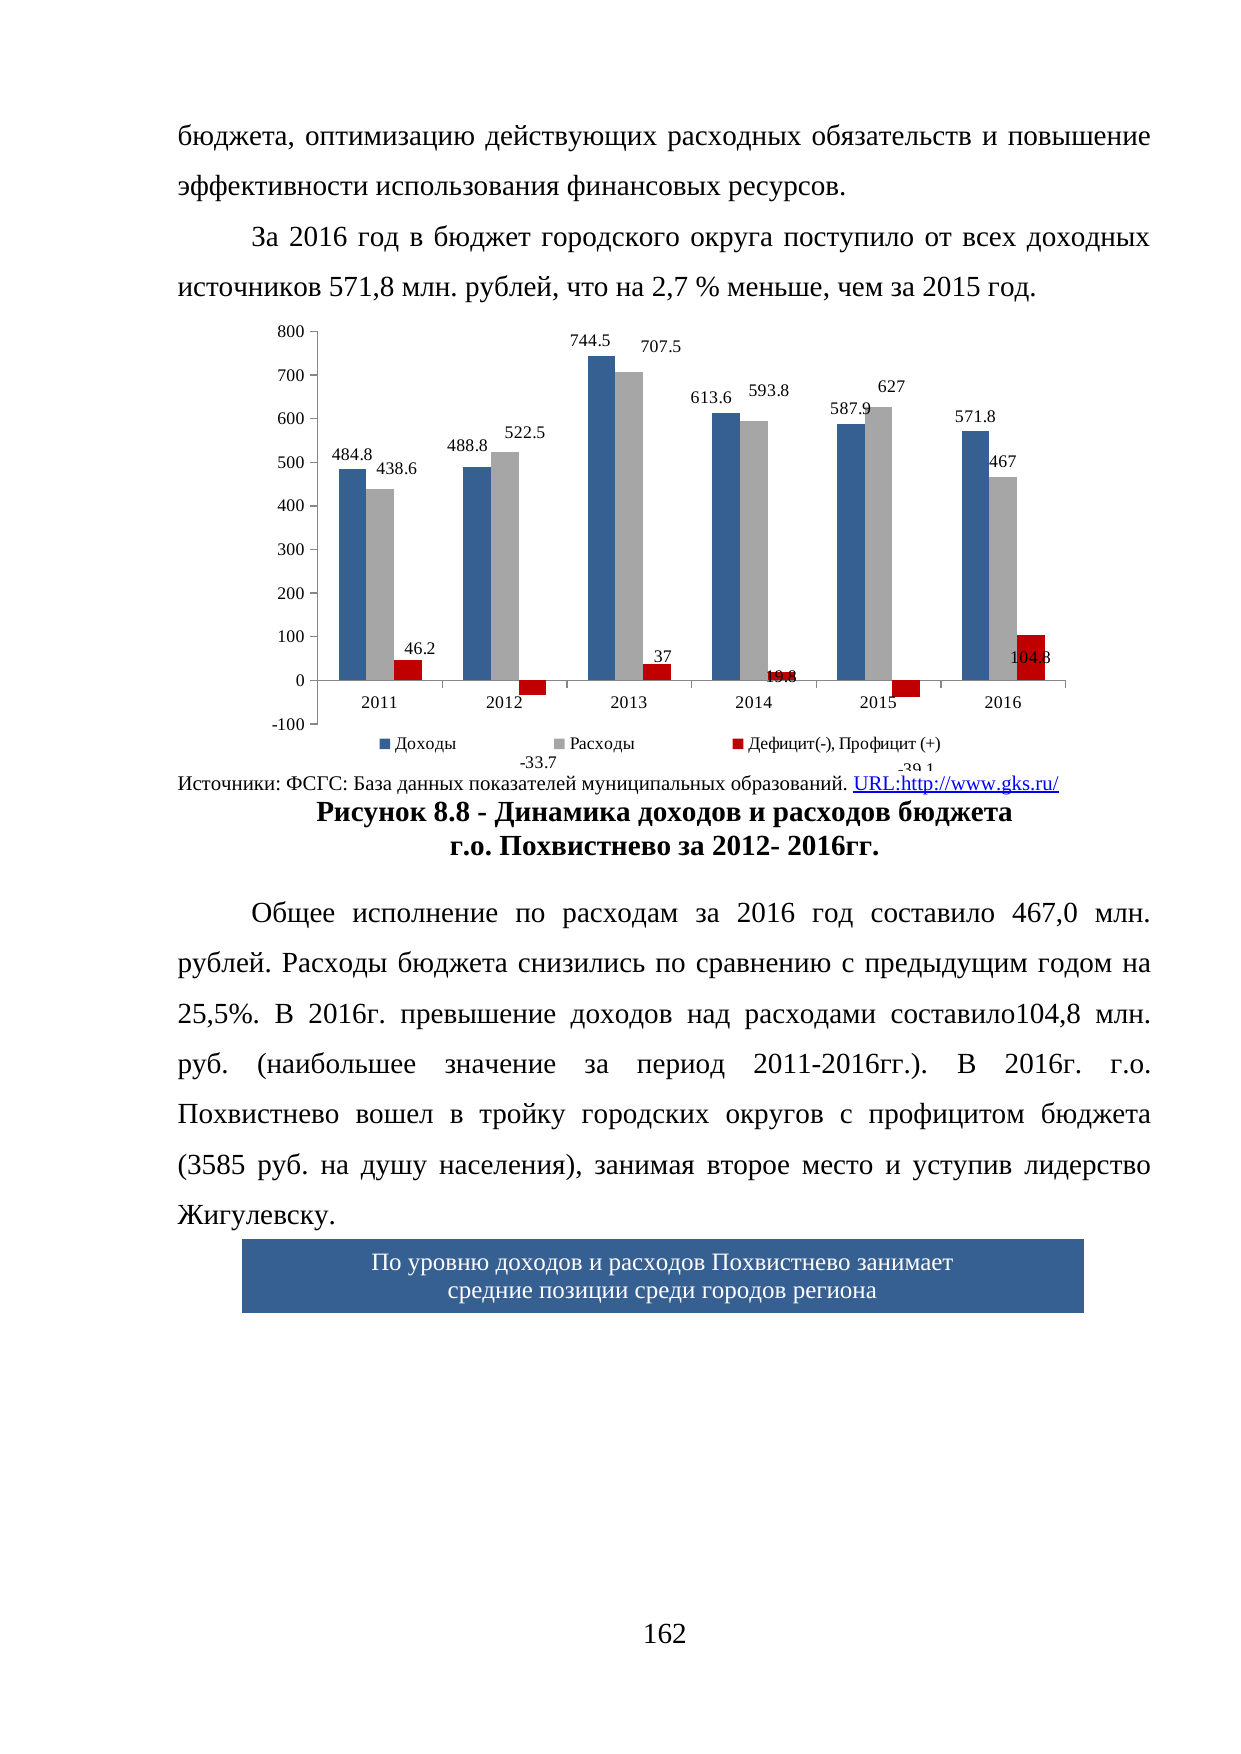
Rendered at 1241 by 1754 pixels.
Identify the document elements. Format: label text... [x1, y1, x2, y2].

text Общее исполнение по расходам за 2016 год составило 467,0 млн. рублей. Расходы бюджета снизились по сравнению с предыдущим годом на 25,5%. В 2016г. превышение доходов над расходами составило104,8 млн. руб. (наибольшее значение за период 2011-2016гг.). В 2016г. г.о. Похвистнево вошел в тройку городских округов с профицитом бюджета (3585 руб. на душу населения), занимая второе место и уступив лидерство Жигулевску. [177, 895, 1152, 1231]
text Рисунок 8.8 - Динамика доходов и расходов бюджета [177, 794, 1152, 828]
text Источники: ФСГС: База данных показателей муниципальных образований. URL:http://www.gks.ru/ [177, 771, 1152, 794]
text г.о. Похвистнево за 2012- 2016гг. [177, 828, 1152, 862]
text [177, 118, 1152, 202]
text За 2016 год в бюджет городского округа поступило от всех доходных источников 571,8 млн. рублей, что на 2,7 % меньше, чем за 2015 год. [177, 219, 1152, 303]
